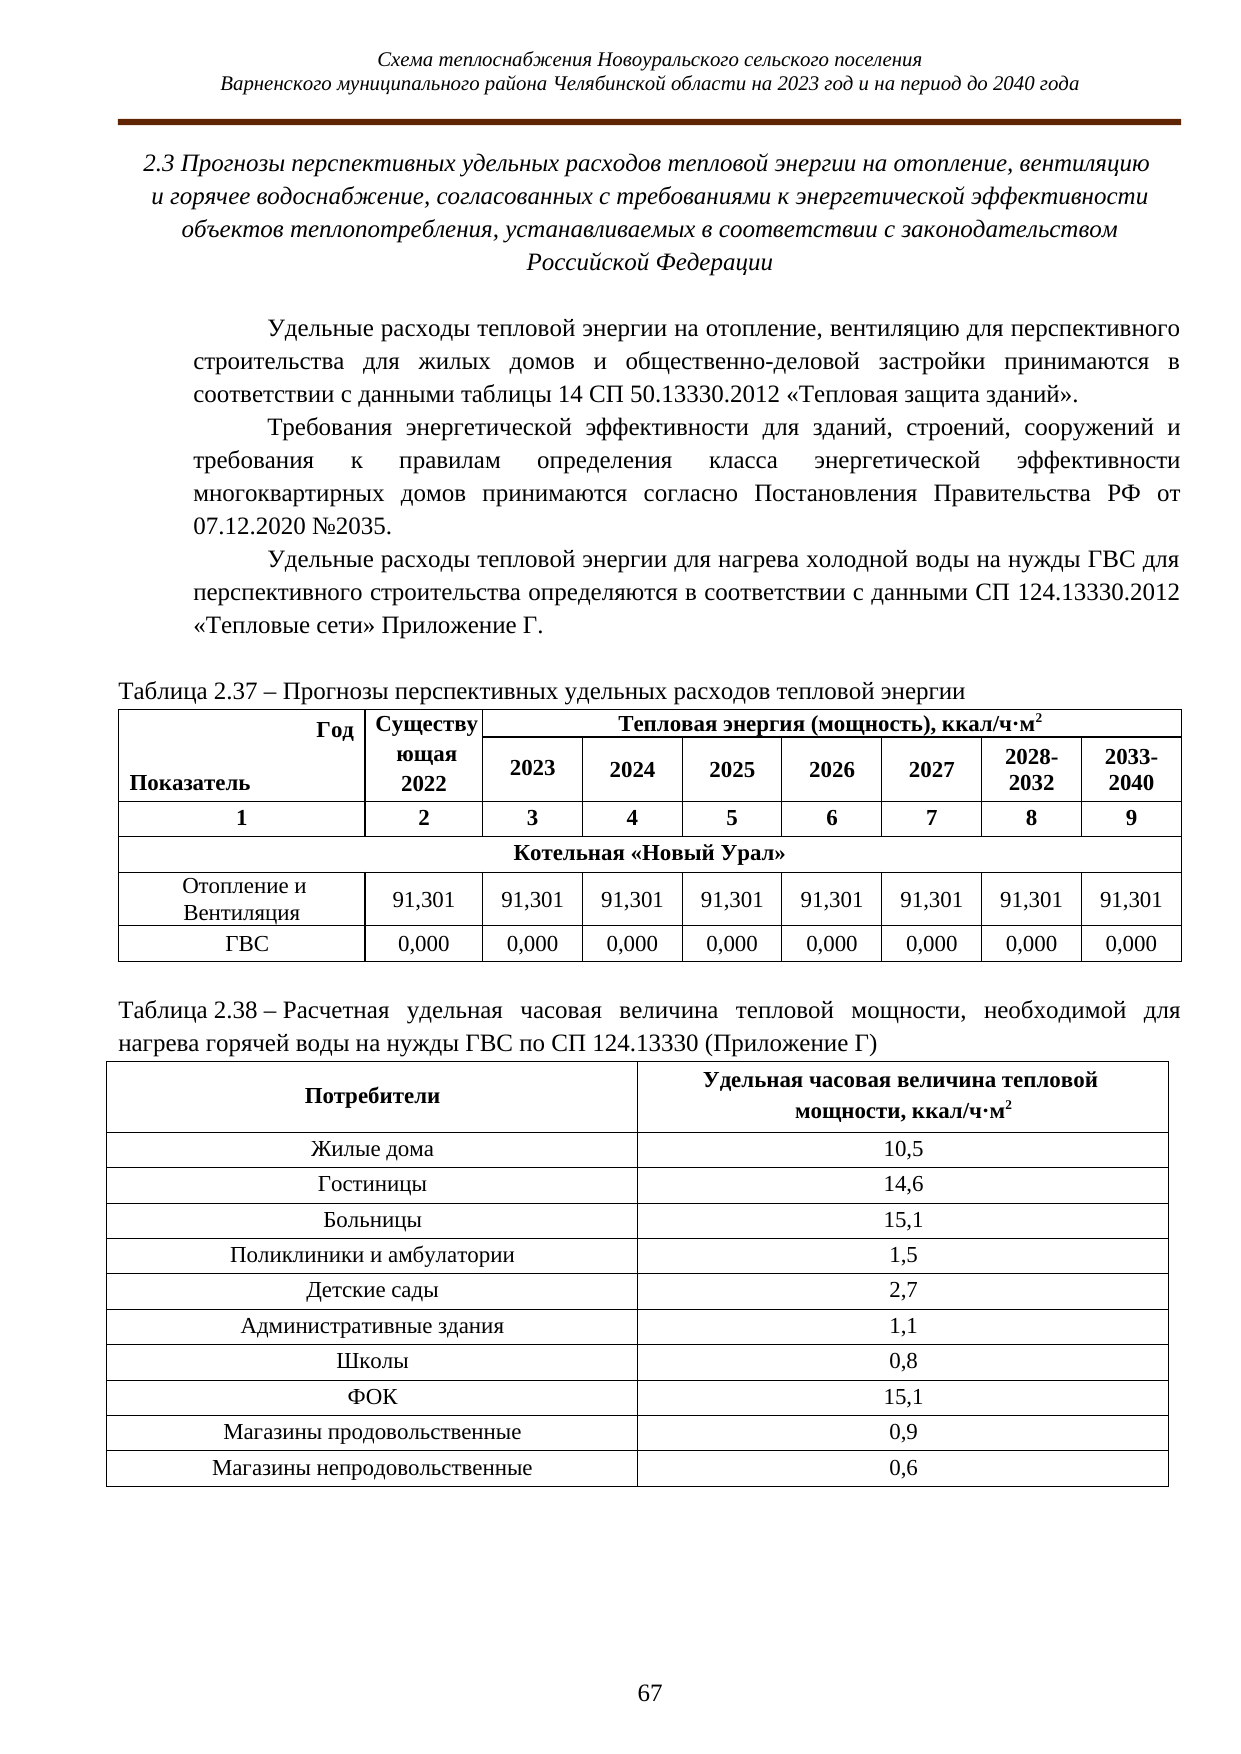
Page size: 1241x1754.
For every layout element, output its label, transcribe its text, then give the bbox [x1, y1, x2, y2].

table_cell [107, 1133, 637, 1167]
text Удельные расходы тепловой энергии для нагрева холодной воды на нужды ГВС для перспективного строительства определяются в соответствии с данными СП 124.13330.2012 «Тепловые сети» Приложение Г. [193, 544, 1181, 639]
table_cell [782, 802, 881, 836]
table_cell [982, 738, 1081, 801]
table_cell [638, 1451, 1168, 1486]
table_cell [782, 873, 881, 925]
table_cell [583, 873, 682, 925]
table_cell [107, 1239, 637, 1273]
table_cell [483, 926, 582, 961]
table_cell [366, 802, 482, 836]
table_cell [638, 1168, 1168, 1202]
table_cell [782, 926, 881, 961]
list Расчетная удельная часовая величина тепловой мощности, необходимой для нагрева горячей воды на нужды ГВС по СП 124.13330 (Приложение Г) [118, 995, 1181, 1057]
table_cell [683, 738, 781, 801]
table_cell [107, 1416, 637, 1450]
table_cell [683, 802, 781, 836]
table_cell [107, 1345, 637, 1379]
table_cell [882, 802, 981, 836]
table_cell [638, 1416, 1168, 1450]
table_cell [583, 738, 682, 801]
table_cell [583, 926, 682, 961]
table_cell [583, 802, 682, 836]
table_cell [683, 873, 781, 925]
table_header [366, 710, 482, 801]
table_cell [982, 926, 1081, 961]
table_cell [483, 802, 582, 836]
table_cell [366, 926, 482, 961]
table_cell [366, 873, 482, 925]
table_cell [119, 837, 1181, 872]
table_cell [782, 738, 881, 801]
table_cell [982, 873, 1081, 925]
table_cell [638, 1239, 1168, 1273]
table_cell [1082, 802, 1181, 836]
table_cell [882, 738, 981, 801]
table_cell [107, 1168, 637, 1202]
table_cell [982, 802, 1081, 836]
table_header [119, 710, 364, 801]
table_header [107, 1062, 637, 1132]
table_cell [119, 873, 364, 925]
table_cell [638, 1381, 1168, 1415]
list Прогнозы перспективных удельных расходов тепловой энергии [118, 676, 1181, 705]
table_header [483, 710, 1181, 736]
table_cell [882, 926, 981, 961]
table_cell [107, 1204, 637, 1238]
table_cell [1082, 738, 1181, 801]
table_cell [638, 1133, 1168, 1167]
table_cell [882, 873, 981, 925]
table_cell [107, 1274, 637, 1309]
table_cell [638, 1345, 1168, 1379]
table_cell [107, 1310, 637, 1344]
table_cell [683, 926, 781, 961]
subtitle 2.3 Прогнозы перспективных удельных расходов тепловой энергии на отопление, вентиляцию и горячее водоснабжение, согласованных с требованиями к энергетической эффективности объектов теплопотребления, устанавливаемых в соответствии с законодательством Российской Федерации [118, 148, 1181, 276]
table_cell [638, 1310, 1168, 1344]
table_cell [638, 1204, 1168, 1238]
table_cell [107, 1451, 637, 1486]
text Удельные расходы тепловой энергии на отопление, вентиляцию для перспективного строительства для жилых домов и общественно-деловой застройки принимаются в соответствии с данными таблицы 14 СП 50.13330.2012 «Тепловая защита зданий». [193, 313, 1181, 408]
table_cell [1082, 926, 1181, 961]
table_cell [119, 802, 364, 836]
text Требования энергетической эффективности для зданий, строений, сооружений и требования к правилам определения класса энергетической эффективности многоквартирных домов принимаются согласно Постановления Правительства РФ от 07.12.2020 №2035. [193, 412, 1181, 540]
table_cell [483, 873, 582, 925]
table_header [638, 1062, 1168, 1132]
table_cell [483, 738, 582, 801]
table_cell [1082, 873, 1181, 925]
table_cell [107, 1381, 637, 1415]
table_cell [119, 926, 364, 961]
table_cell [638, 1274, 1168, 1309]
